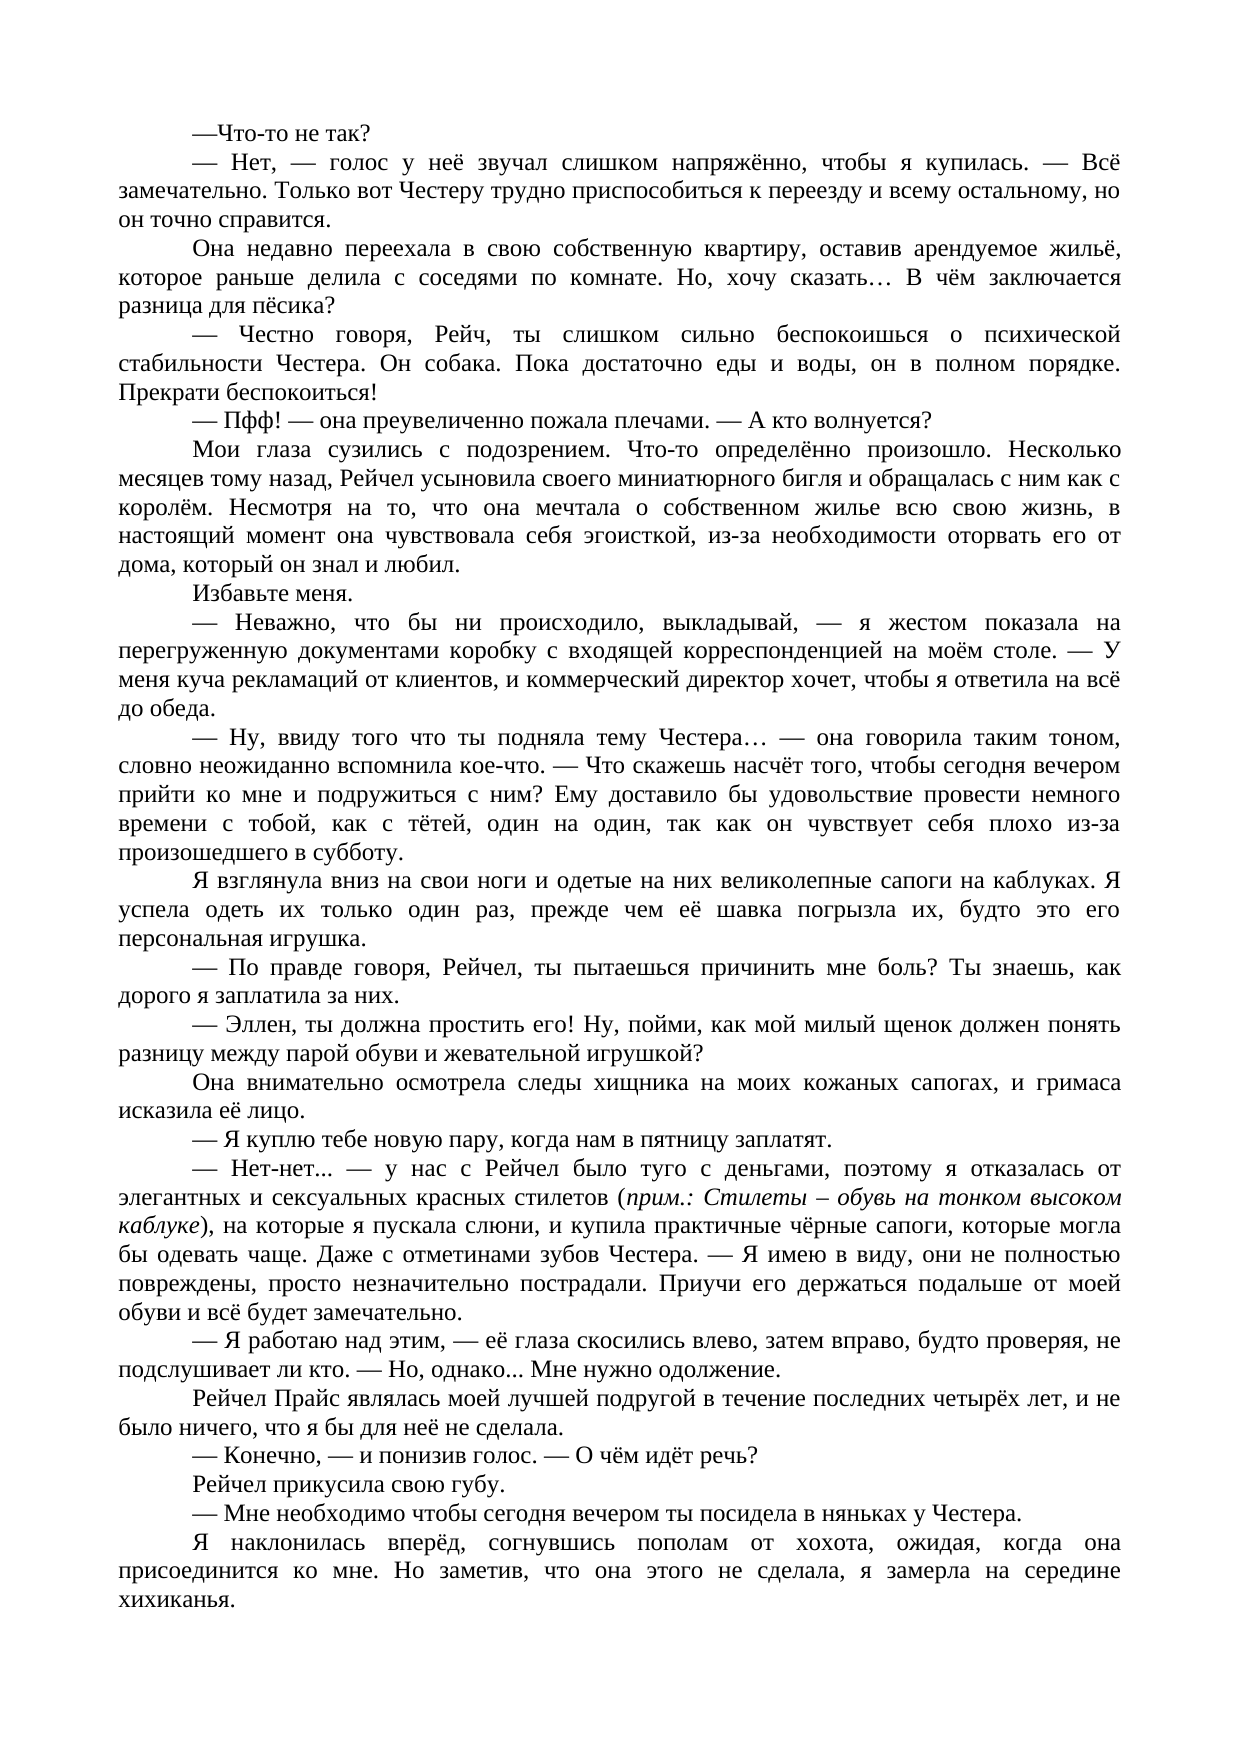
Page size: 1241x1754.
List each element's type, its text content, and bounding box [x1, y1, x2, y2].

text Рейчел Прайс являлась моей лучшей подругой в течение последних четырёх лет, и не было ничего, что я бы для неё не сделала. [118, 1383, 1122, 1441]
text — Нет-нет... — у нас с Рейчел было туго с деньгами, поэтому я отказалась от элегантных и сексуальных красных стилетов (прим.: Стилеты – обувь на тонком высоком каблуке), на которые я пускала слюни, и купила практичные чёрные сапоги, которые могла бы одевать чаще. Даже с отметинами зубов Честера. — Я имею в виду, они не полностью повреждены, просто незначительно пострадали. Приучи его держаться подальше от моей обуви и всё будет замечательно. [118, 1153, 1122, 1326]
text Мои глаза сузились с подозрением. Что-то определённо произошло. Несколько месяцев тому назад, Рейчел усыновила своего миниатюрного бигля и обращалась с ним как с королём. Несмотря на то, что она мечтала о собственном жилье всю свою жизнь, в настоящий момент она чувствовала себя эгоисткой, из-за необходимости оторвать его от дома, который он знал и любил. [118, 434, 1122, 578]
text Избавьте меня. [118, 578, 1122, 607]
text Я наклонилась вперёд, согнувшись пополам от хохота, ожидая, когда она присоединится ко мне. Но заметив, что она этого не сделала, я замерла на середине хихиканья. [118, 1527, 1122, 1613]
text — Честно говоря, Рейч, ты слишком сильно беспокоишься о психической стабильности Честера. Он собака. Пока достаточно еды и воды, он в полном порядке. Прекрати беспокоиться! [118, 319, 1122, 406]
text — Конечно, — и понизив голос. — О чём идёт речь? [118, 1441, 1122, 1469]
text Я взглянула вниз на свои ноги и одетые на них великолепные сапоги на каблуках. Я успела одеть их только один раз, прежде чем её шавка погрызла их, будто это его персональная игрушка. [118, 866, 1122, 952]
text — Пфф! — она преувеличенно пожала плечами. — А кто волнуется? [118, 406, 1122, 434]
text — Я куплю тебе новую пару, когда нам в пятницу заплатят. [118, 1124, 1122, 1153]
text — Неважно, что бы ни происходило, выкладывай, — я жестом показала на перегруженную документами коробку с входящей корреспонденцией на моём столе. — У меня куча рекламаций от клиентов, и коммерческий директор хочет, чтобы я ответила на всё до обеда. [118, 607, 1122, 722]
text — Эллен, ты должна простить его! Ну, пойми, как мой милый щенок должен понять разницу между парой обуви и жевательной игрушкой? [118, 1009, 1122, 1067]
text — По правде говоря, Рейчел, ты пытаешься причинить мне боль? Ты знаешь, как дорого я заплатила за них. [118, 952, 1122, 1009]
text — Я работаю над этим, — её глаза скосились влево, затем вправо, будто проверяя, не подслушивает ли кто. — Но, однако... Мне нужно одолжение. [118, 1326, 1122, 1383]
text — Ну, ввиду того что ты подняла тему Честера… — она говорила таким тоном, словно неожиданно вспомнила кое-что. — Что скажешь насчёт того, чтобы сегодня вечером прийти ко мне и подружиться с ним? Ему доставило бы удовольствие провести немного времени с тобой, как с тётей, один на один, так как он чувствует себя плохо из-за произошедшего в субботу. [118, 722, 1122, 866]
text Она недавно переехала в свою собственную квартиру, оставив арендуемое жильё, которое раньше делила с соседями по комнате. Но, хочу сказать… В чём заключается разница для пёсика? [118, 233, 1122, 319]
text Она внимательно осмотрела следы хищника на моих кожаных сапогах, и гримаса исказила её лицо. [118, 1067, 1122, 1124]
text — Мне необходимо чтобы сегодня вечером ты посидела в няньках у Честера. [118, 1498, 1122, 1527]
text Рейчел прикусила свою губу. [118, 1469, 1122, 1498]
text —Что-то не так? [118, 118, 1122, 147]
text — Нет, — голос у неё звучал слишком напряжённо, чтобы я купилась. — Всё замечательно. Только вот Честеру трудно приспособиться к переезду и всему остальному, но он точно справится. [118, 147, 1122, 233]
